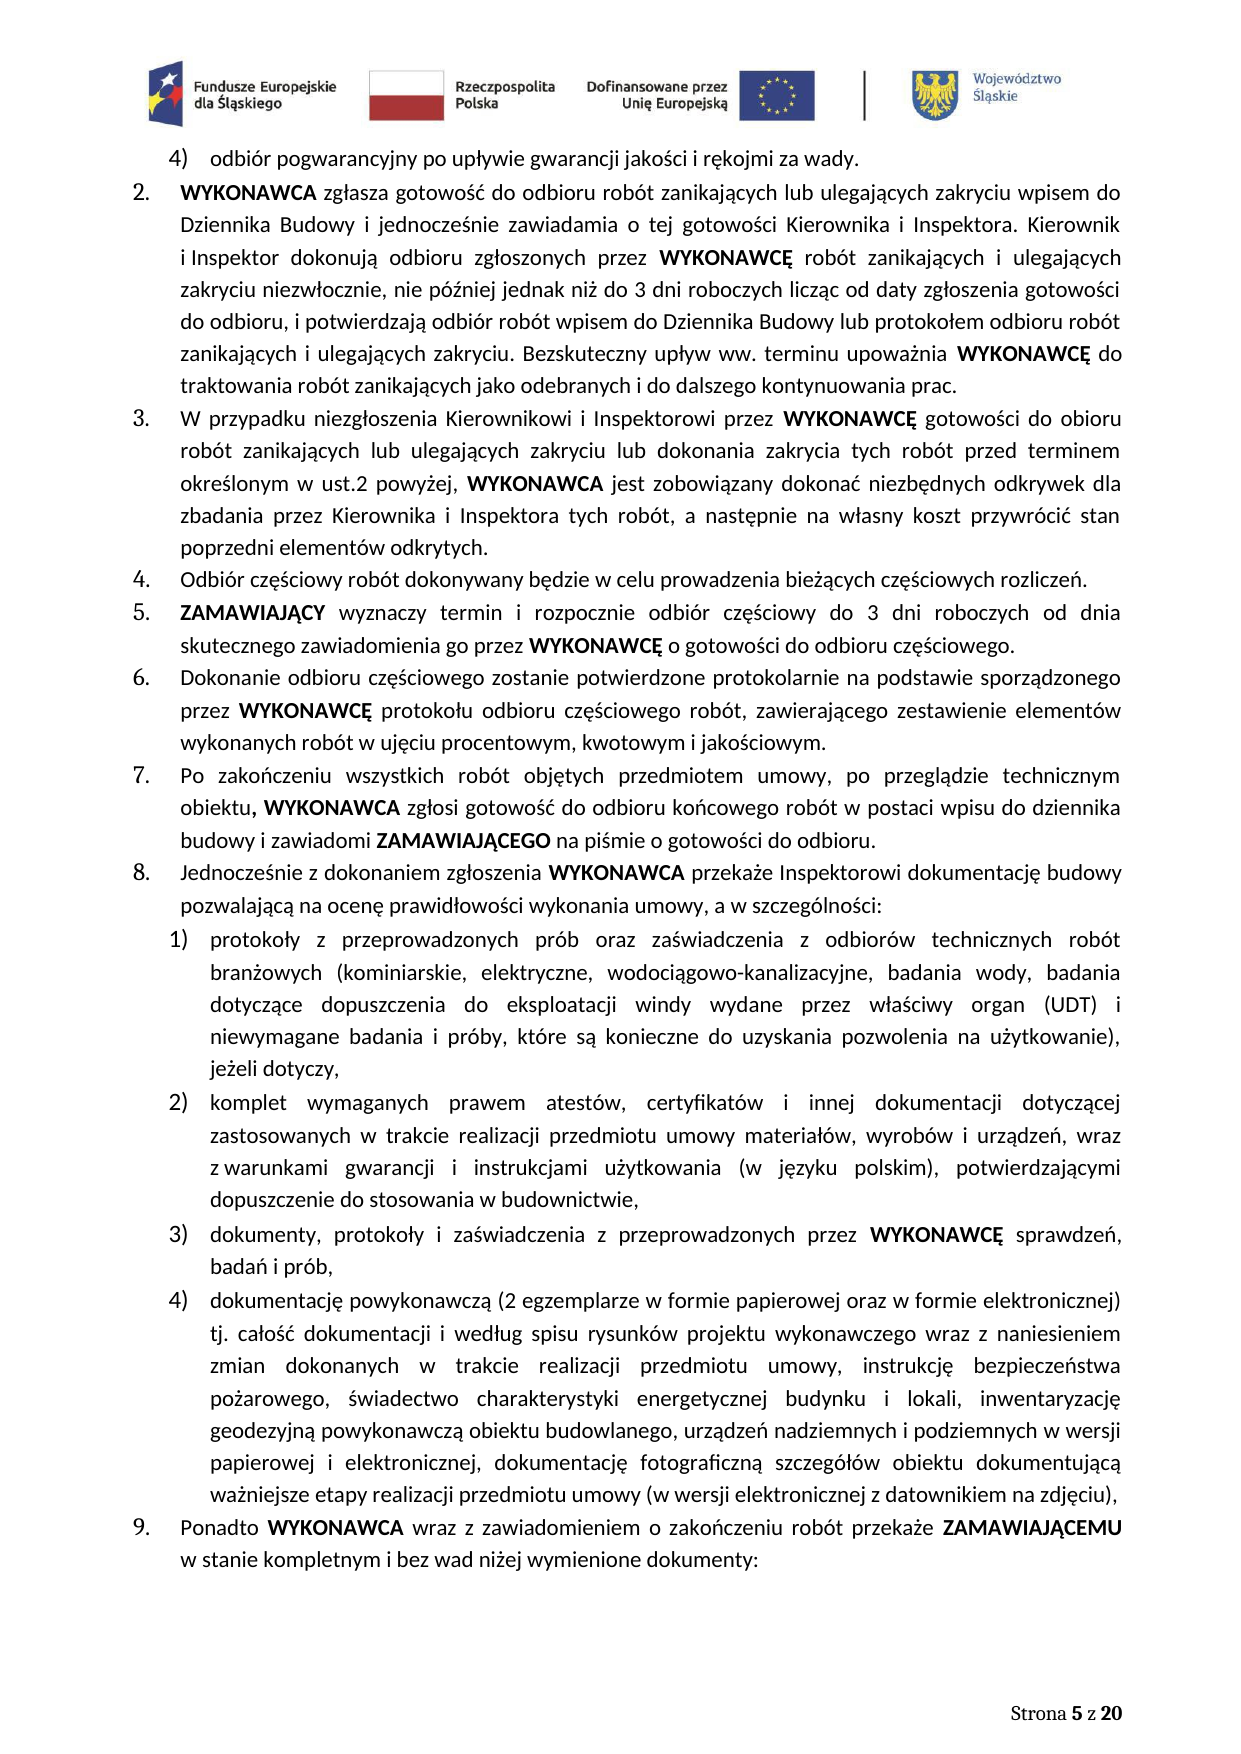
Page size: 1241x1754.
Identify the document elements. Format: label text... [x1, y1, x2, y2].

list Po zakończeniu wszystkich robót objętych przedmiotem umowy, po przeglądzie technicznym obiektu, WYKONAWCA zgłosi gotowość do odbioru końcowego robót w postaci wpisu do dziennika budowy i zawiadomi ZAMAWIAJĄCEGO na piśmie o gotowości do odbioru. [133, 761, 1122, 854]
list WYKONAWCA zgłasza gotowość do odbioru robót zanikających lub ulegających zakryciu wpisem do Dziennika Budowy i jednocześnie zawiadamia o tej gotowości Kierownika i Inspektora. Kierownik i Inspektor dokonują odbioru zgłoszonych przez WYKONAWCĘ robót zanikających i ulegających zakryciu niezwłocznie, nie później jednak niż do 3 dni roboczych licząc od daty zgłoszenia gotowości do odbioru, i potwierdzają odbiór robót wpisem do Dziennika Budowy lub protokołem odbioru robót zanikających i ulegających zakryciu. Bezskuteczny upływ ww. terminu upoważnia WYKONAWCĘ do traktowania robót zanikających jako odebranych i do dalszego kontynuowania prac. [133, 177, 1122, 399]
list protokoły z przeprowadzonych prób oraz zaświadczenia z odbiorów technicznych robót branżowych (kominiarskie, elektryczne, wodociągowo-kanalizacyjne, badania wody, badania dotyczące dopuszczenia do eksploatacji windy wydane przez właściwy organ (UDT) i niewymagane badania i próby, które są konieczne do uzyskania pozwolenia na użytkowanie), jeżeli dotyczy, [168, 923, 1122, 1082]
list dokumenty, protokoły i zaświadczenia z przeprowadzonych przez WYKONAWCĘ sprawdzeń, badań i prób, [168, 1218, 1122, 1280]
list dokumentację powykonawczą (2 egzemplarze w formie papierowej oraz w formie elektronicznej) tj. całość dokumentacji i według spisu rysunków projektu wykonawczego wraz z naniesieniem zmian dokonanych w trakcie realizacji przedmiotu umowy, instrukcję bezpieczeństwa pożarowego, świadectwo charakterystyki energetycznej budynku i lokali, inwentaryzację geodezyjną powykonawczą obiektu budowlanego, urządzeń nadziemnych i podziemnych w wersji papierowej i elektronicznej, dokumentację fotograficzną szczegółów obiektu dokumentującą ważniejsze etapy realizacji przedmiotu umowy (w wersji elektronicznej z datownikiem na zdjęciu), [168, 1284, 1122, 1508]
list komplet wymaganych prawem atestów, certyfikatów i innej dokumentacji dotyczącej zastosowanych w trakcie realizacji przedmiotu umowy materiałów, wyrobów i urządzeń, wraz z warunkami gwarancji i instrukcjami użytkowania (w języku polskim), potwierdzającymi dopuszczenie do stosowania w budownictwie, [168, 1086, 1122, 1213]
list Odbiór częściowy robót dokonywany będzie w celu prowadzenia bieżących częściowych rozliczeń. [133, 565, 1122, 594]
picture [132, 44, 1077, 143]
list ZAMAWIAJĄCY wyznaczy termin i rozpocznie odbiór częściowy do 3 dni roboczych od dnia skutecznego zawiadomienia go przez WYKONAWCĘ o gotowości do odbioru częściowego. [133, 598, 1122, 659]
list Dokonanie odbioru częściowego zostanie potwierdzone protokolarnie na podstawie sporządzonego przez WYKONAWCĘ protokołu odbioru częściowego robót, zawierającego zestawienie elementów wykonanych robót w ujęciu procentowym, kwotowym i jakościowym. [133, 663, 1122, 756]
list Ponadto WYKONAWCA wraz z zawiadomieniem o zakończeniu robót przekaże ZAMAWIAJĄCEMU w stanie kompletnym i bez wad niżej wymienione dokumenty: [133, 1512, 1122, 1573]
list W przypadku niezgłoszenia Kierownikowi i Inspektorowi przez WYKONAWCĘ gotowości do obioru robót zanikających lub ulegających zakryciu lub dokonania zakrycia tych robót przed terminem określonym w ust.2 powyżej, WYKONAWCA jest zobowiązany dokonać niezbędnych odkrywek dla zbadania przez Kierownika i Inspektora tych robót, a następnie na własny koszt przywrócić stan poprzedni elementów odkrytych. [133, 403, 1122, 561]
list odbiór pogwarancyjny po upływie gwarancji jakości i rękojmi za wady. [168, 142, 1122, 173]
list Jednocześnie z dokonaniem zgłoszenia WYKONAWCA przekaże Inspektorowi dokumentację budowy pozwalającą na ocenę prawidłowości wykonania umowy, a w szczególności: [133, 858, 1122, 919]
